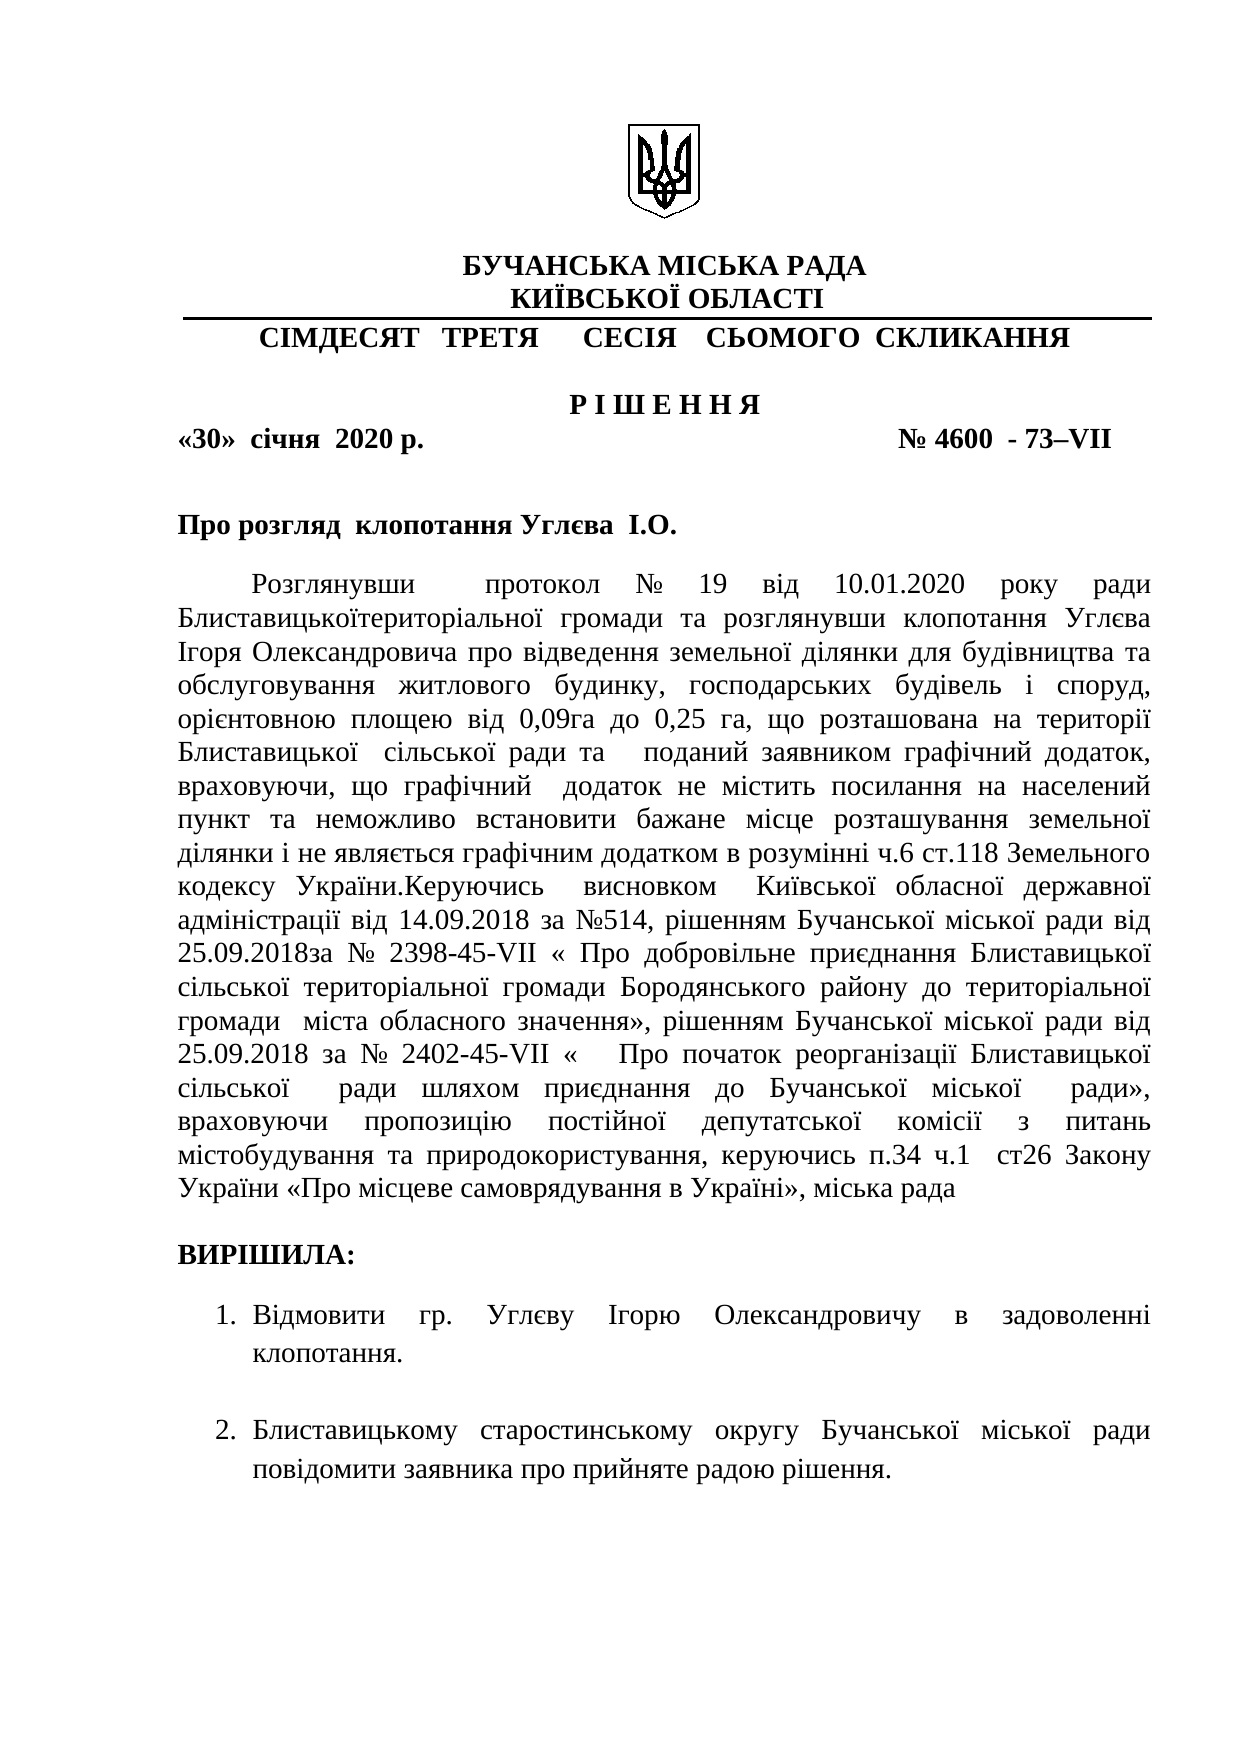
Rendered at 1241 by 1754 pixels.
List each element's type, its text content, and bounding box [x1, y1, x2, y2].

list Блиставицькому старостинському округу Бучанської міської ради повідомити заявника про прийняте радою рішення. [215, 1412, 1152, 1484]
text «30» січня 2020 р. № 4600 - 73–VІІ [177, 421, 1152, 454]
list Відмовити гр. Углєву Ігорю Олександровичу в задоволенні клопотання. [215, 1297, 1152, 1369]
text Р І Ш Е Н Н Я [177, 387, 1152, 421]
text КИЇВСЬКОЇ ОБЛАСТІ [183, 281, 1152, 317]
text Про розгляд клопотання Углєва І.О. [177, 507, 1152, 541]
text ВИРІШИЛА: [177, 1237, 1152, 1271]
text СІМДЕСЯТ ТРЕТЯ СЕСІЯ СЬОМОГО СКЛИКАННЯ [177, 320, 1152, 354]
text БУЧАНСЬКА МІСЬКА РАДА [177, 248, 1152, 281]
text Розглянувши протокол № 19 від 10.01.2020 року ради Блиставицькоїтериторіальної громади та розглянувши клопотання Углєва Ігоря Олександровича про відведення земельної ділянки для будівництва та обслуговування житлового будинку, господарських будівель і споруд, орієнтовною площею від 0,09га до 0,25 га, що розташована на території Блиставицької сільської ради та поданий заявником графічний додаток, враховуючи, що графічний додаток не містить посилання на населений пункт та неможливо встановити бажане місце розташування земельної ділянки і не являється графічним додатком в розумінні ч.6 ст.118 Земельного кодексу України.Керуючись висновком Київської обласної державної адміністрації від 14.09.2018 за №514, рішенням Бучанської міської ради від 25.09.2018за № 2398-45-VІІ « Про добровільне приєднання Блиставицької сільської територіальної громади Бородянського району до територіальної громади міста обласного значення», рішенням Бучанської міської ради від 25.09.2018 за № 2402-45-VІІ « Про початок реорганізації Блиставицької сільської ради шляхом приєднання до Бучанської міської ради», враховуючи пропозицію постійної депутатської комісії з питань містобудування та природокористування, керуючись п.34 ч.1 ст26 Закону України «Про місцеве самоврядування в Україні», міська рада [177, 567, 1152, 1204]
